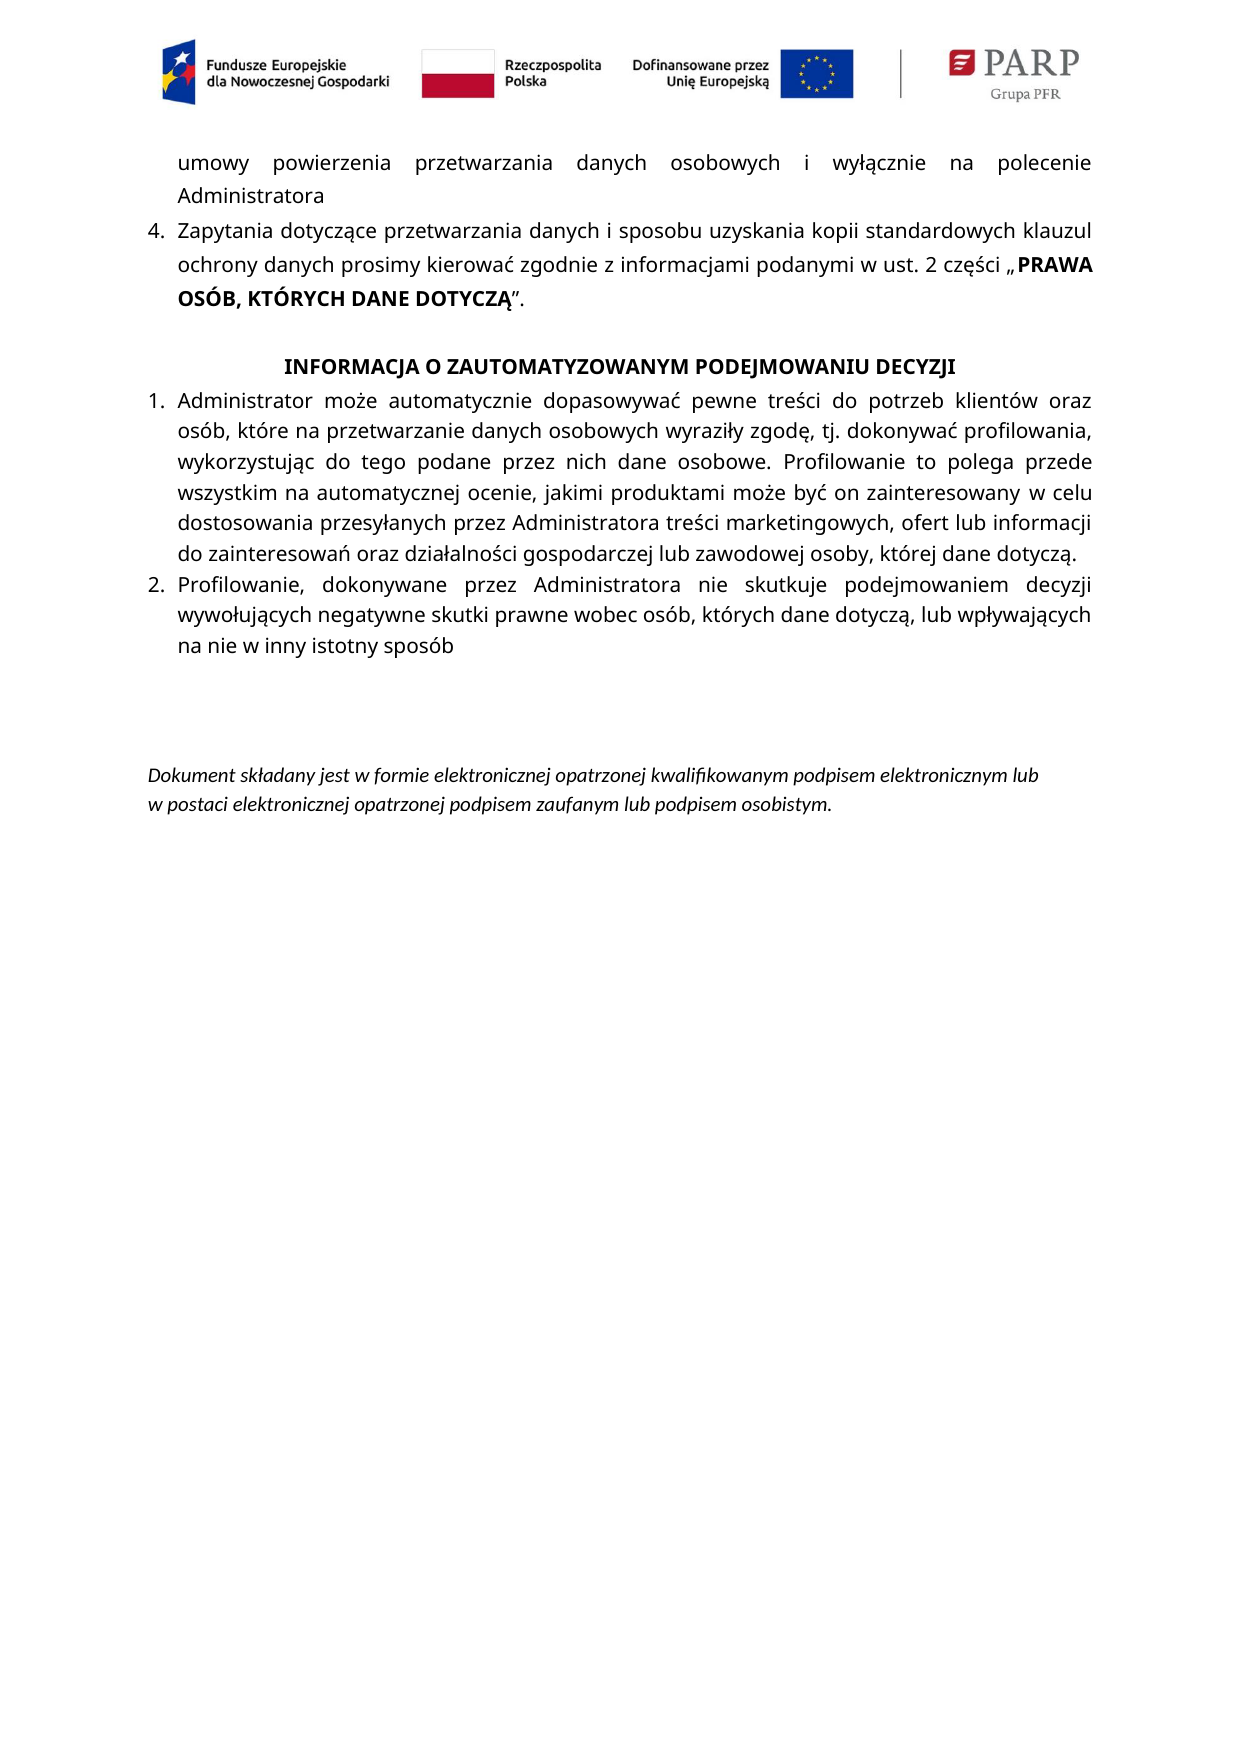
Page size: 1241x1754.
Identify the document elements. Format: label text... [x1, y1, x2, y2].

text Dokument składany jest w formie elektronicznej opatrzonej kwalifikowanym podpisem elektronicznym lub w postaci elektronicznej opatrzonej podpisem zaufanym lub podpisem osobistym. [148, 762, 1093, 816]
list Administrator może automatycznie dopasowywać pewne treści do potrzeb klientów oraz osób, które na przetwarzanie danych osobowych wyraziły zgodę, tj. dokonywać profilowania, wykorzystując do tego podane przez nich dane osobowe. Profilowanie to polega przede wszystkim na automatycznej ocenie, jakimi produktami może być on zainteresowany w celu dostosowania przesyłanych przez Administratora treści marketingowych, ofert lub informacji do zainteresowań oraz działalności gospodarczej lub zawodowej osoby, której dane dotyczą. [148, 386, 1093, 568]
text INFORMACJA O ZAUTOMATYZOWANYM PODEJMOWANIU DECYZJI [148, 352, 1093, 380]
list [148, 148, 1093, 210]
list Profilowanie, dokonywane przez Administratora nie skutkuje podejmowaniem decyzji wywołujących negatywne skutki prawne wobec osób, których dane dotyczą, lub wpływających na nie w inny istotny sposób [148, 570, 1093, 659]
list Zapytania dotyczące przetwarzania danych i sposobu uzyskania kopii standardowych klauzul ochrony danych prosimy kierować zgodnie z informacjami podanymi w ust. 2 części „PRAWA OSÓB, KTÓRYCH DANE DOTYCZĄ”. [148, 216, 1093, 312]
